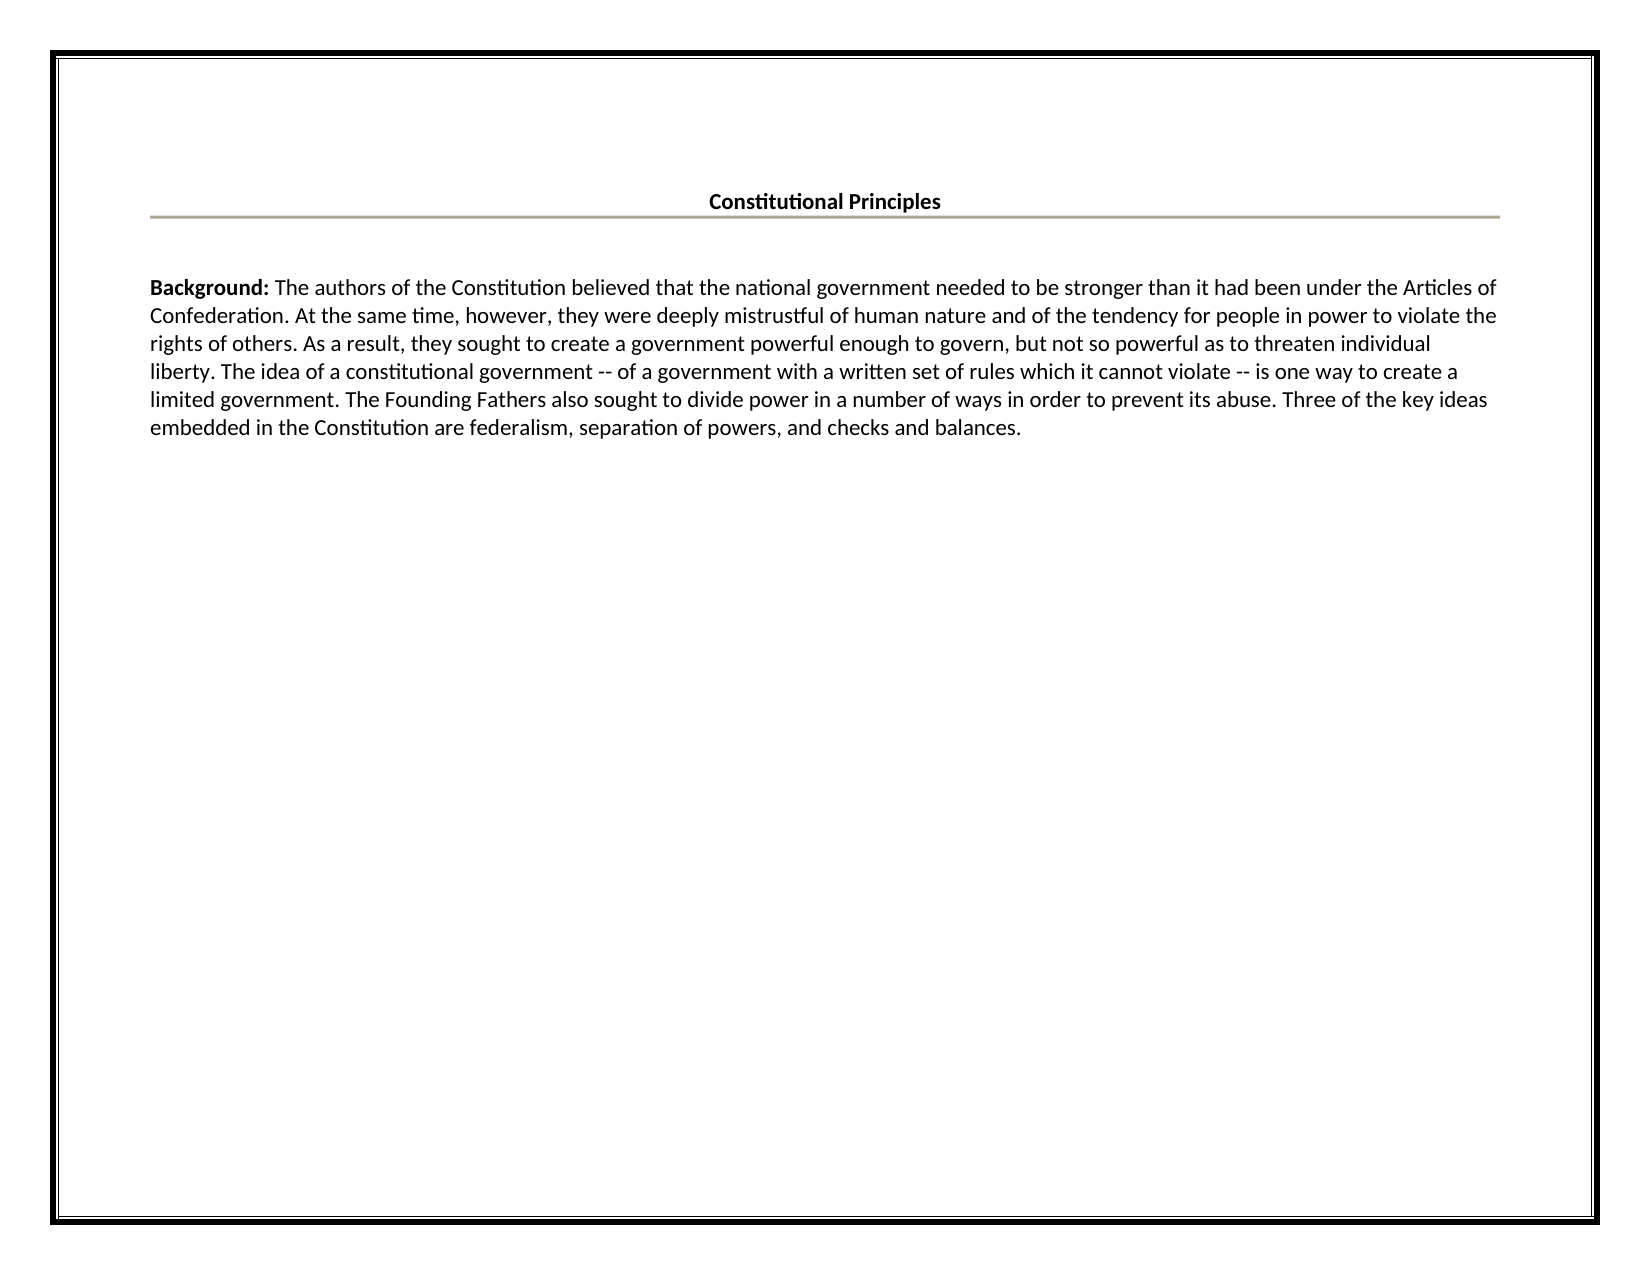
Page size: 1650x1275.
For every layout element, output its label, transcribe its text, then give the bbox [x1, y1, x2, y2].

text Background: The authors of the Constitution believed that the national government needed to be stronger than it had been under the Articles of Confederation. At the same time, however, they were deeply mistrustful of human nature and of the tendency for people in power to violate the rights of others. As a result, they sought to create a government powerful enough to govern, but not so powerful as to threaten individual liberty. The idea of a constitutional government -- of a government with a written set of rules which it cannot violate -- is one way to create a limited government. The Founding Fathers also sought to divide power in a number of ways in order to prevent its abuse. Three of the key ideas embedded in the Constitution are federalism, separation of powers, and checks and balances. [150, 273, 1500, 442]
text Constitutional Principles [150, 187, 1500, 215]
